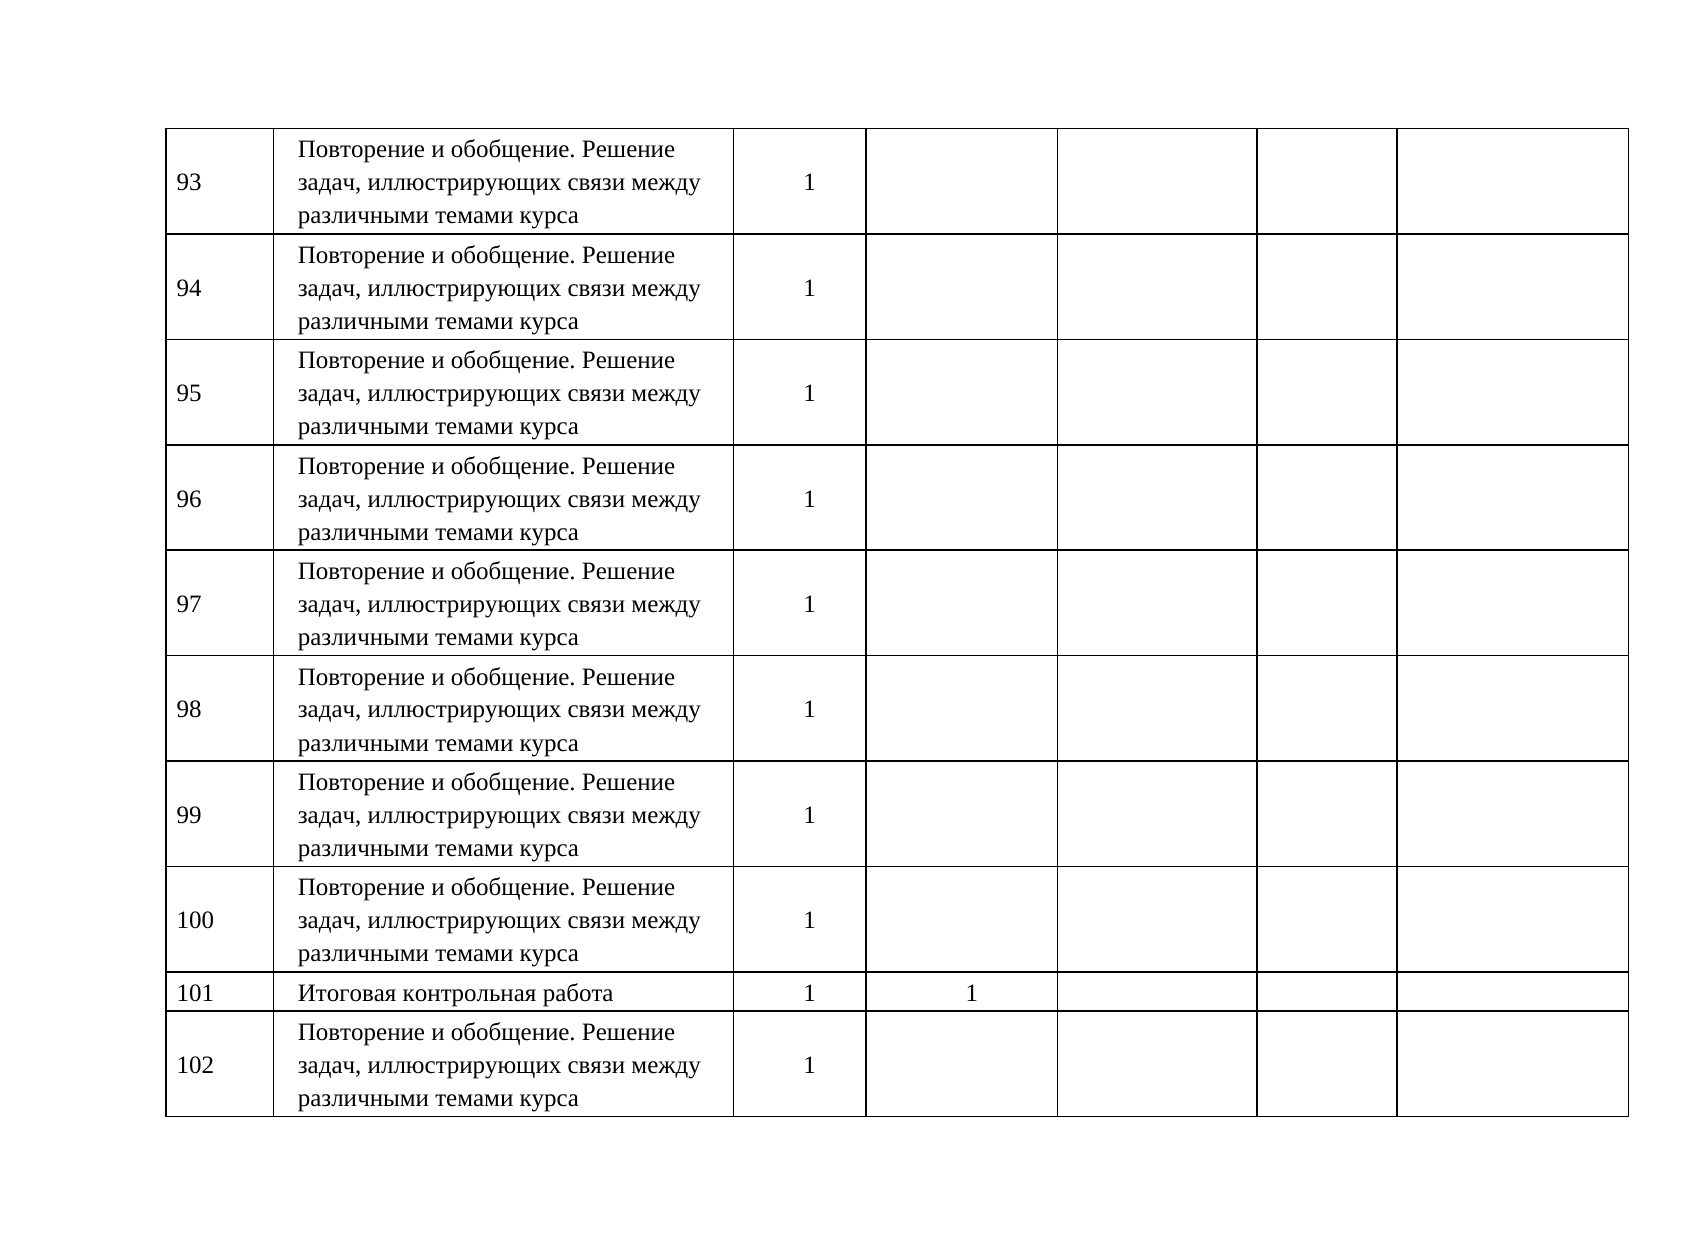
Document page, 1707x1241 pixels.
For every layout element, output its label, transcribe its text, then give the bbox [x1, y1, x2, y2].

table_cell Повторение и обобщение. Решение задач, иллюстрирующих связи между различными темами курса [274, 340, 733, 444]
table_cell [867, 1012, 1057, 1116]
table_cell [1058, 340, 1256, 444]
table_cell 1 [734, 446, 865, 549]
table_cell 97 [167, 551, 273, 655]
table_cell [1258, 1012, 1396, 1116]
table_cell 1 [734, 973, 865, 1010]
table_cell 1 [734, 551, 865, 655]
table_cell 1 [734, 129, 865, 233]
table_cell [1398, 867, 1628, 971]
table_cell [867, 656, 1057, 760]
table_cell Повторение и обобщение. Решение задач, иллюстрирующих связи между различными темами курса [274, 446, 733, 549]
table_cell Повторение и обобщение. Решение задач, иллюстрирующих связи между различными темами курса [274, 235, 733, 338]
table_cell [1258, 129, 1396, 233]
table_cell 1 [734, 656, 865, 760]
table_cell [1258, 973, 1396, 1010]
table_cell [1058, 446, 1256, 549]
table_cell [1058, 656, 1256, 760]
table_cell [1398, 129, 1628, 233]
table_cell [1398, 762, 1628, 866]
table_cell 1 [734, 340, 865, 444]
table_cell [867, 551, 1057, 655]
table_cell 102 [167, 1012, 273, 1116]
table_cell 95 [167, 340, 273, 444]
table_cell [867, 340, 1057, 444]
table_cell Повторение и обобщение. Решение задач, иллюстрирующих связи между различными темами курса [274, 762, 733, 866]
table_cell 1 [734, 1012, 865, 1116]
table_cell [1058, 1012, 1256, 1116]
table_cell 1 [867, 973, 1057, 1010]
table_cell [1398, 446, 1628, 549]
table_cell [1258, 446, 1396, 549]
table_cell [867, 129, 1057, 233]
table_cell Повторение и обобщение. Решение задач, иллюстрирующих связи между различными темами курса [274, 551, 733, 655]
table_cell [1058, 762, 1256, 866]
table_cell 98 [167, 656, 273, 760]
table_cell Повторение и обобщение. Решение задач, иллюстрирующих связи между различными темами курса [274, 129, 733, 233]
table_cell 101 [167, 973, 273, 1010]
table_cell 100 [167, 867, 273, 971]
table_cell [1258, 762, 1396, 866]
table_cell [1058, 129, 1256, 233]
table_cell [1258, 340, 1396, 444]
table_cell [1258, 551, 1396, 655]
table_cell [1258, 656, 1396, 760]
table_cell [1398, 1012, 1628, 1116]
table_cell Повторение и обобщение. Решение задач, иллюстрирующих связи между различными темами курса [274, 1012, 733, 1116]
table_cell 1 [734, 762, 865, 866]
table_cell [1058, 973, 1256, 1010]
table_cell 99 [167, 762, 273, 866]
table_cell [1398, 235, 1628, 338]
table_cell Повторение и обобщение. Решение задач, иллюстрирующих связи между различными темами курса [274, 656, 733, 760]
table_cell 94 [167, 235, 273, 338]
table_cell [1058, 867, 1256, 971]
table_cell [1398, 656, 1628, 760]
table_cell [1398, 340, 1628, 444]
table_cell [1398, 551, 1628, 655]
table_cell [1398, 973, 1628, 1010]
table_cell Итоговая контрольная работа [274, 973, 733, 1010]
table_cell [867, 446, 1057, 549]
table_cell [1258, 235, 1396, 338]
table_cell [867, 762, 1057, 866]
table_cell 1 [734, 867, 865, 971]
table_cell [1058, 235, 1256, 338]
table_cell 1 [734, 235, 865, 338]
table_cell 96 [167, 446, 273, 549]
table_cell [867, 867, 1057, 971]
table_cell Повторение и обобщение. Решение задач, иллюстрирующих связи между различными темами курса [274, 867, 733, 971]
table_cell 93 [167, 129, 273, 233]
table_cell [1258, 867, 1396, 971]
table_cell [867, 235, 1057, 338]
table_cell [1058, 551, 1256, 655]
